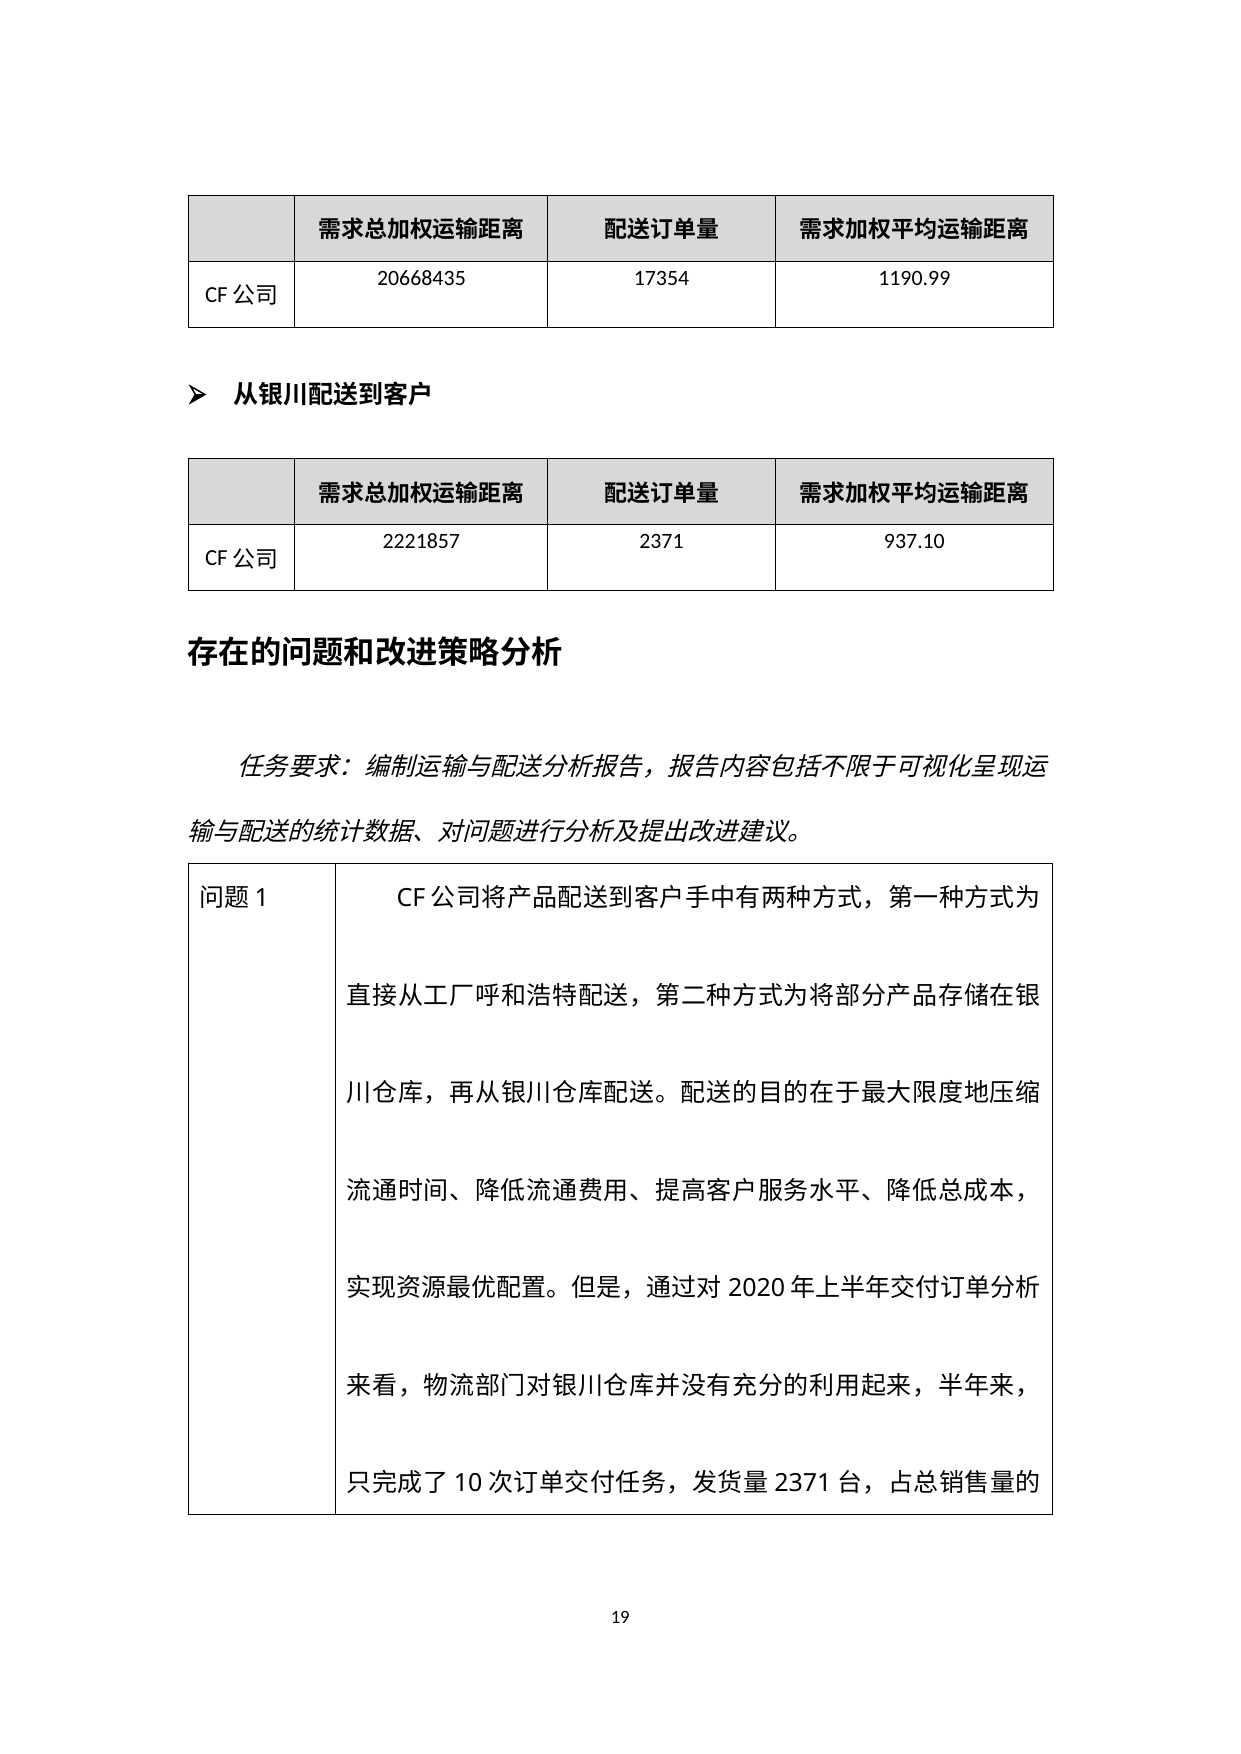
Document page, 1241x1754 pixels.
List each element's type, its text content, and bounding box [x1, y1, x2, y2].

table_cell 20668435 [295, 262, 547, 327]
table_header [189, 196, 294, 261]
table_header 需求总加权运输距离 [295, 196, 547, 261]
table_cell 17354 [548, 262, 775, 327]
table_cell 937.10 [776, 525, 1053, 590]
table_header 需求总加权运输距离 [295, 459, 547, 524]
table_header 配送订单量 [548, 459, 775, 524]
table_header 需求加权平均运输距离 [776, 459, 1053, 524]
table_header 配送订单量 [548, 196, 775, 261]
table_cell CF公司 [189, 525, 294, 590]
subtitle 存在的问题和改进策略分析 [187, 618, 1053, 683]
table_cell 2221857 [295, 525, 547, 590]
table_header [336, 864, 1052, 1513]
list 从银川配送到客户 [187, 360, 1053, 425]
table_header 问题1 [189, 864, 335, 1513]
text 任务要求：编制运输与配送分析报告，报告内容包括不限于可视化呈现运输与配送的统计数据、对问题进行分析及提出改进建议。 [187, 732, 1053, 862]
table_cell CF公司 [189, 262, 294, 327]
table_header 需求加权平均运输距离 [776, 196, 1053, 261]
table_header [189, 459, 294, 524]
table_cell 2371 [548, 525, 775, 590]
table_cell 1190.99 [776, 262, 1053, 327]
